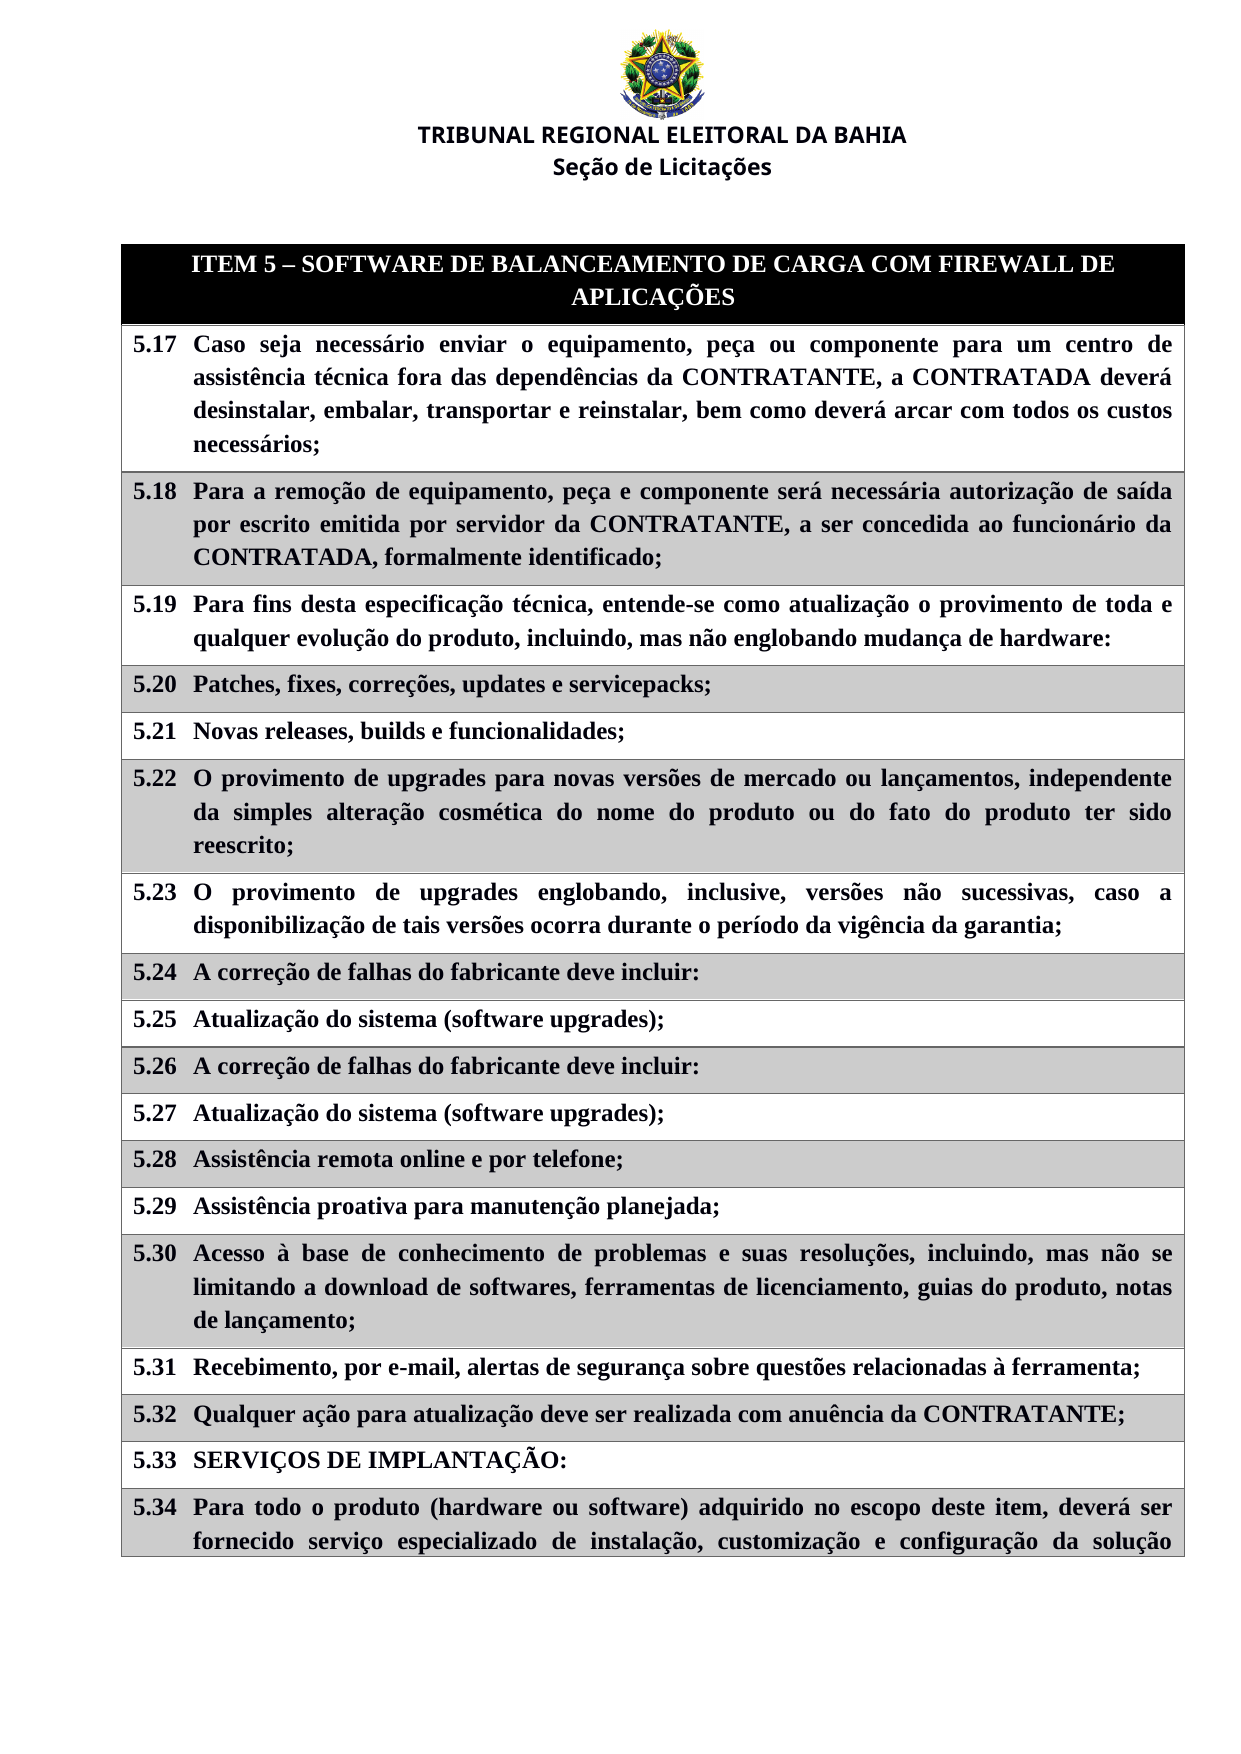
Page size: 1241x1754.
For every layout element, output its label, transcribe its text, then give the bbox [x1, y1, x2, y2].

table_cell Atualização do sistema (software upgrades); [122, 1001, 1184, 1046]
table_cell Para a remoção de equipamento, peça e componente será necessária autorização de saída por escrito emitida por servidor da CONTRATANTE, a ser concedida ao funcionário da CONTRATADA, formalmente identificado; [122, 473, 1184, 585]
table_cell Novas releases, builds e funcionalidades; [122, 713, 1184, 759]
table_cell Recebimento, por e-mail, alertas de segurança sobre questões relacionadas à ferramenta; [122, 1349, 1184, 1394]
table_cell Caso seja necessário enviar o equipamento, peça ou componente para um centro de assistência técnica fora das dependências da CONTRATANTE, a CONTRATADA deverá desinstalar, embalar, transportar e reinstalar, bem como deverá arcar com todos os custos necessários; [122, 326, 1184, 471]
table_cell Atualização do sistema (software upgrades); [122, 1094, 1184, 1140]
table_cell SERVIÇOS DE IMPLANTAÇÃO: [122, 1442, 1184, 1488]
table_header ITEM 5 – SOFTWARE DE BALANCEAMENTO DE CARGA COM FIREWALL DE APLICAÇÕES [122, 245, 1184, 324]
table_cell Qualquer ação para atualização deve ser realizada com anuência da CONTRATANTE; [122, 1395, 1184, 1441]
table_cell Assistência remota online e por telefone; [122, 1141, 1184, 1187]
table_cell O provimento de upgrades para novas versões de mercado ou lançamentos, independente da simples alteração cosmética do nome do produto ou do fato do produto ter sido reescrito; [122, 760, 1184, 872]
table_cell Patches, fixes, correções, updates e servicepacks; [122, 666, 1184, 712]
table_cell Para fins desta especificação técnica, entende-se como atualização o provimento de toda e qualquer evolução do produto, incluindo, mas não englobando mudança de hardware: [122, 586, 1184, 665]
table_cell Assistência proativa para manutenção planejada; [122, 1188, 1184, 1234]
table_cell A correção de falhas do fabricante deve incluir: [122, 1048, 1184, 1093]
table_cell O provimento de upgrades englobando, inclusive, versões não sucessivas, caso a disponibilização de tais versões ocorra durante o período da vigência da garantia; [122, 874, 1184, 953]
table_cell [122, 1489, 1184, 1556]
table_cell Acesso à base de conhecimento de problemas e suas resoluções, incluindo, mas não se limitando a download de softwares, ferramentas de licenciamento, guias do produto, notas de lançamento; [122, 1235, 1184, 1347]
table_cell A correção de falhas do fabricante deve incluir: [122, 954, 1184, 999]
